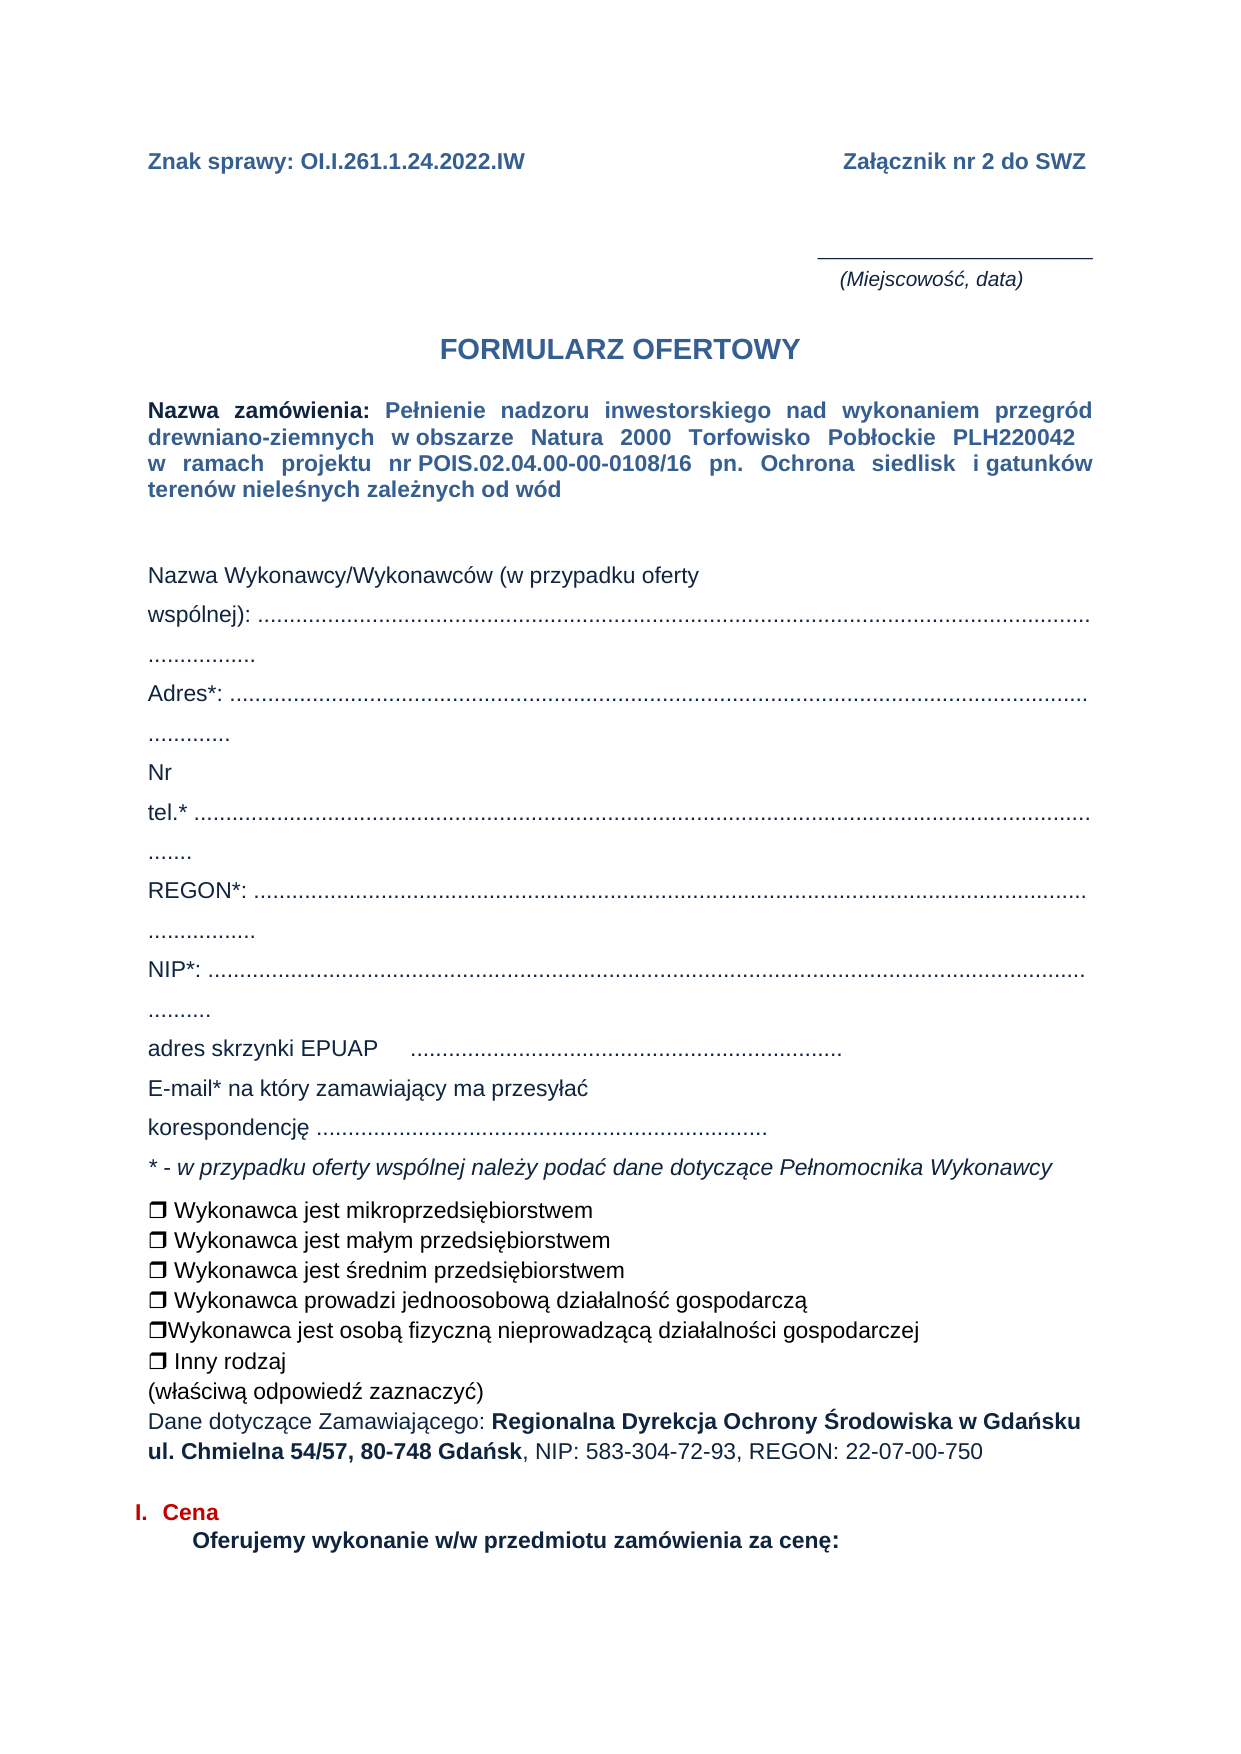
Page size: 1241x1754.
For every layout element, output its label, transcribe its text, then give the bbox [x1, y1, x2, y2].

text Wykonawca jest mikroprzedsiębiorstwem [148, 1197, 1093, 1223]
text Nr tel.* .................................................................................................................................................... [148, 759, 1093, 864]
text FORMULARZ OFERTOWY [148, 332, 1093, 366]
text Inny rodzaj [148, 1348, 1093, 1374]
text ul. Chmielna 54/57, 80-748 Gdańsk, NIP: 583-304-72-93, REGON: 22-07-00-750 [148, 1438, 1093, 1464]
text (właściwą odpowiedź zaznaczyć) [148, 1378, 1093, 1404]
text Dane dotyczące Zamawiającego: Regionalna Dyrekcja Ochrony Środowiska w Gdańsku [148, 1408, 1093, 1434]
text NIP*: .................................................................................................................................................... [148, 956, 1093, 1022]
text Oferujemy wykonanie w/w przedmiotu zamówienia za cenę: [192, 1525, 1093, 1554]
text Wykonawca jest średnim przedsiębiorstwem [148, 1257, 1093, 1283]
list Cena [148, 1499, 1093, 1525]
text Nazwa zamówienia: Pełnienie nadzoru inwestorskiego nad wykonaniem przegród drewniano-ziemnych w obszarze Natura 2000 Torfowisko Pobłockie PLH220042 w ramach projektu nr POIS.02.04.00-00-0108/16 pn. Ochrona siedlisk i gatunków terenów nieleśnych zależnych od wód [148, 397, 1093, 503]
text Wykonawca jest małym przedsiębiorstwem [148, 1227, 1093, 1253]
text E-mail* na który zamawiający ma przesyłać korespondencję ....................................................................... [148, 1075, 1093, 1141]
text Nazwa Wykonawcy/Wykonawców (w przypadku oferty wspólnej): .................................................................................................................................................... [148, 562, 1093, 667]
text * - w przypadku oferty wspólnej należy podać dane dotyczące Pełnomocnika Wykonawcy [148, 1154, 1093, 1180]
text Znak sprawy: OI.I.261.1.24.2022.IW Załącznik nr 2 do SWZ [148, 148, 1093, 174]
text adres skrzynki EPUAP .................................................................... [148, 1035, 1093, 1062]
text Wykonawca jest osobą fizyczną nieprowadzącą działalności gospodarczej [148, 1317, 1093, 1344]
text REGON*: .................................................................................................................................................... [148, 877, 1093, 943]
text Adres*: .................................................................................................................................................... [148, 680, 1093, 746]
text Wykonawca prowadzi jednoosobową działalność gospodarczą [148, 1287, 1093, 1313]
text (Miejscowość, data) [148, 266, 1093, 290]
text ______________________ [148, 233, 1093, 262]
